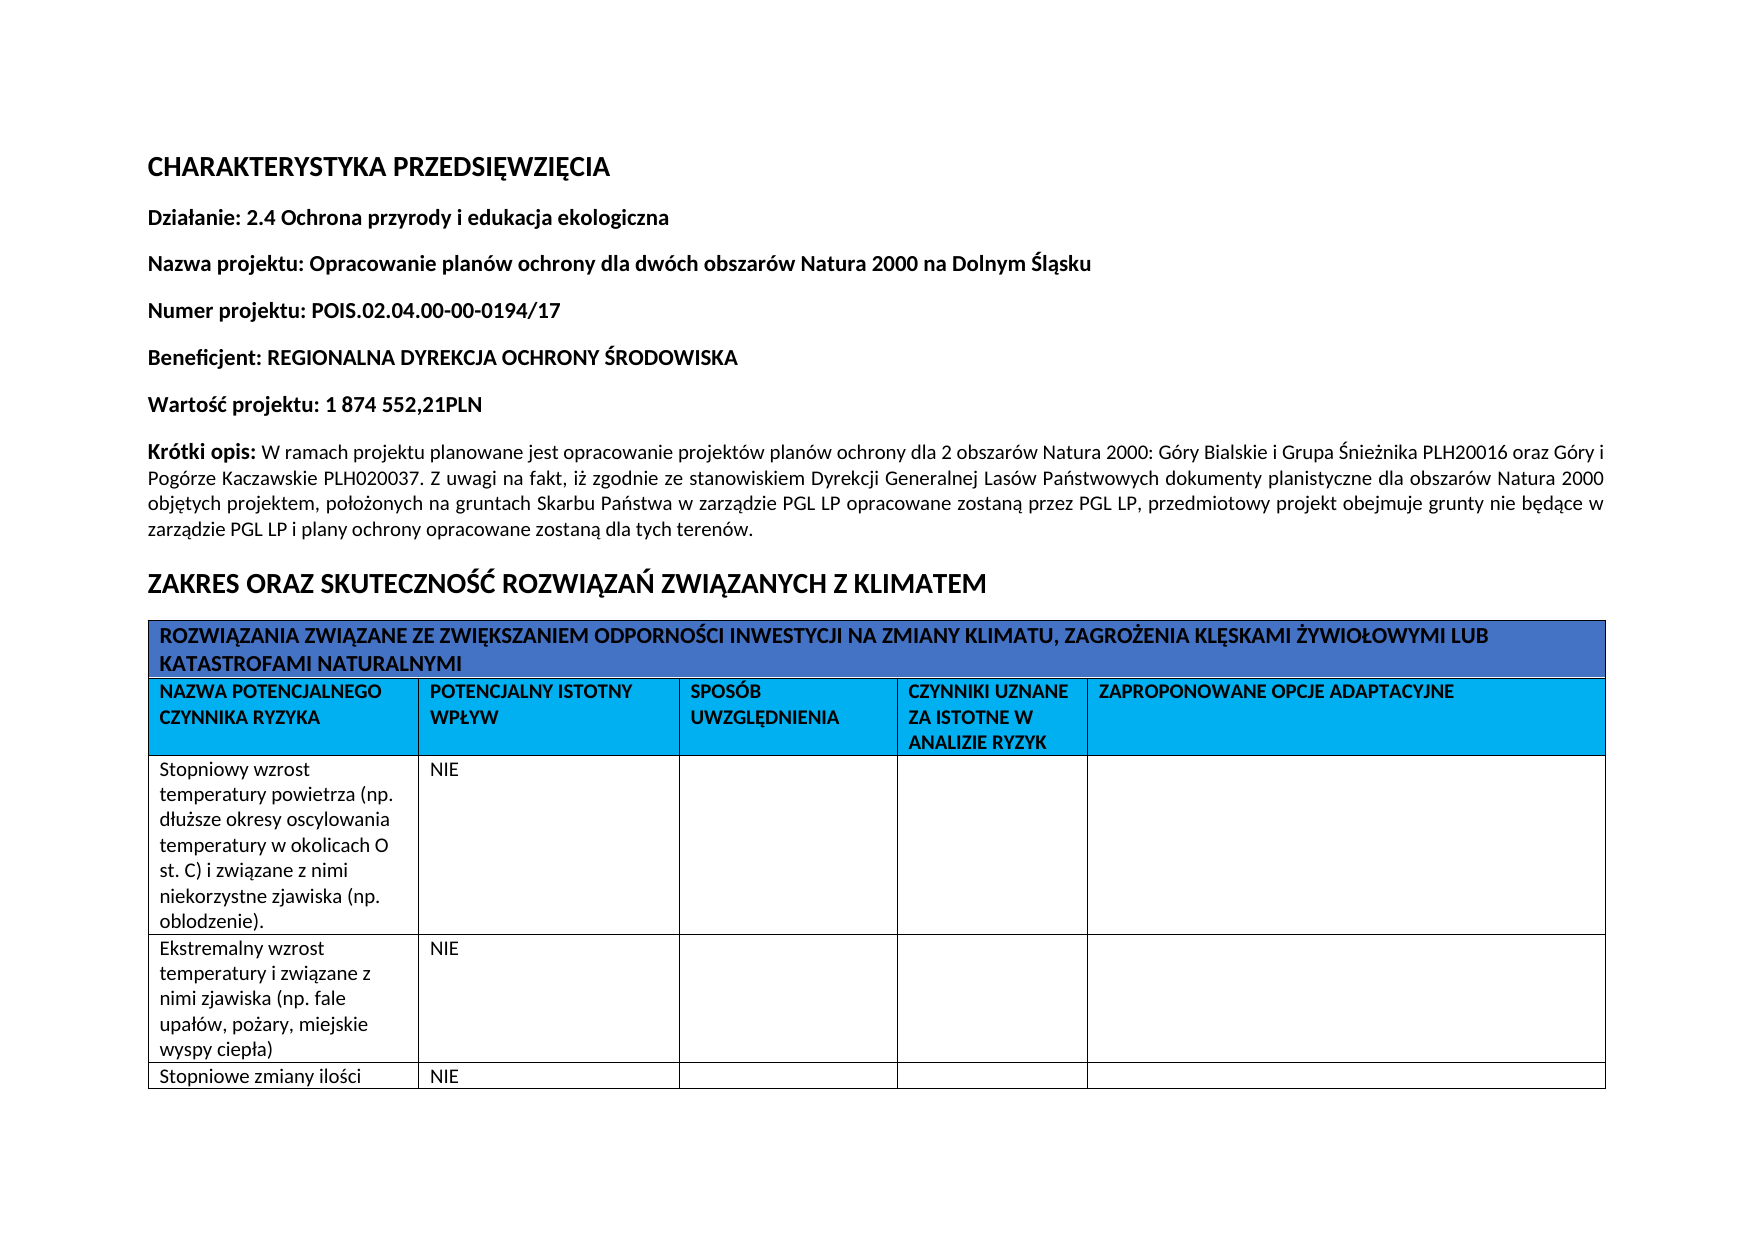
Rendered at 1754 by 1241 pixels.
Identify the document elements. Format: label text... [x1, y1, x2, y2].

table_cell NIE [419, 1063, 679, 1088]
table_cell NIE [419, 935, 679, 1062]
text Krótki opis: W ramach projektu planowane jest opracowanie projektów planów ochrony dla 2 obszarów Natura 2000: Góry Bialskie i Grupa Śnieżnika PLH20016 oraz Góry i Pogórze Kaczawskie PLH020037. Z uwagi na fakt, iż zgodnie ze stanowiskiem Dyrekcji Generalnej Lasów Państwowych dokumenty planistyczne dla obszarów Natura 2000 objętych projektem, położonych na gruntach Skarbu Państwa w zarządzie PGL LP opracowane zostaną przez PGL LP, przedmiotowy projekt obejmuje grunty nie będące w zarządzie PGL LP i plany ochrony opracowane zostaną dla tych terenów. [148, 437, 1606, 541]
table_cell [680, 1063, 897, 1088]
table_cell CZYNNIKI UZNANE ZA ISTOTNE W ANALIZIE RYZYK [898, 679, 1087, 755]
table_cell [1088, 1063, 1605, 1088]
table_cell [1088, 756, 1605, 934]
text Beneficjent: REGIONALNA DYREKCJA OCHRONY ŚRODOWISKA [148, 343, 1606, 371]
text Wartość projektu: 1 874 552,21PLN [148, 390, 1606, 418]
text Nazwa projektu: Opracowanie planów ochrony dla dwóch obszarów Natura 2000 na Dolnym Śląsku [148, 249, 1606, 278]
text Numer projektu: POIS.02.04.00-00-0194/17 [148, 296, 1606, 324]
table_cell [680, 756, 897, 934]
table_cell [1088, 935, 1605, 1062]
table_header ROZWIĄZANIA ZWIĄZANE ZE ZWIĘKSZANIEM ODPORNOŚCI INWESTYCJI NA ZMIANY KLIMATU, ZAGROŻENIA KLĘSKAMI ŻYWIOŁOWYMI LUB KATASTROFAMI NATURALNYMI [149, 621, 1605, 677]
table_cell [898, 935, 1087, 1062]
table_cell NIE [419, 756, 679, 934]
text Działanie: 2.4 Ochrona przyrody i edukacja ekologiczna [148, 203, 1606, 231]
table_cell ZAPROPONOWANE OPCJE ADAPTACYJNE [1088, 679, 1605, 755]
text ZAKRES ORAZ SKUTECZNOŚĆ ROZWIĄZAŃ ZWIĄZANYCH Z KLIMATEM [148, 565, 1606, 601]
table_cell Stopniowy wzrost temperatury powietrza (np. dłuższe okresy oscylowania temperatury w okolicach O st. C) i związane z nimi niekorzystne zjawiska (np. oblodzenie). [149, 756, 418, 934]
text CHARAKTERYSTYKA PRZEDSIĘWZIĘCIA [148, 148, 1606, 183]
table_cell POTENCJALNY ISTOTNY WPŁYW [419, 679, 679, 755]
table_cell [898, 1063, 1087, 1088]
table_cell NAZWA POTENCJALNEGO CZYNNIKA RYZYKA [149, 679, 418, 755]
table_cell Ekstremalny wzrost temperatury i związane z nimi zjawiska (np. fale upałów, pożary, miejskie wyspy ciepła) [149, 935, 418, 1062]
table_cell [680, 935, 897, 1062]
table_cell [149, 1063, 418, 1088]
table_cell SPOSÓB UWZGLĘDNIENIA [680, 679, 897, 755]
table_cell [898, 756, 1087, 934]
